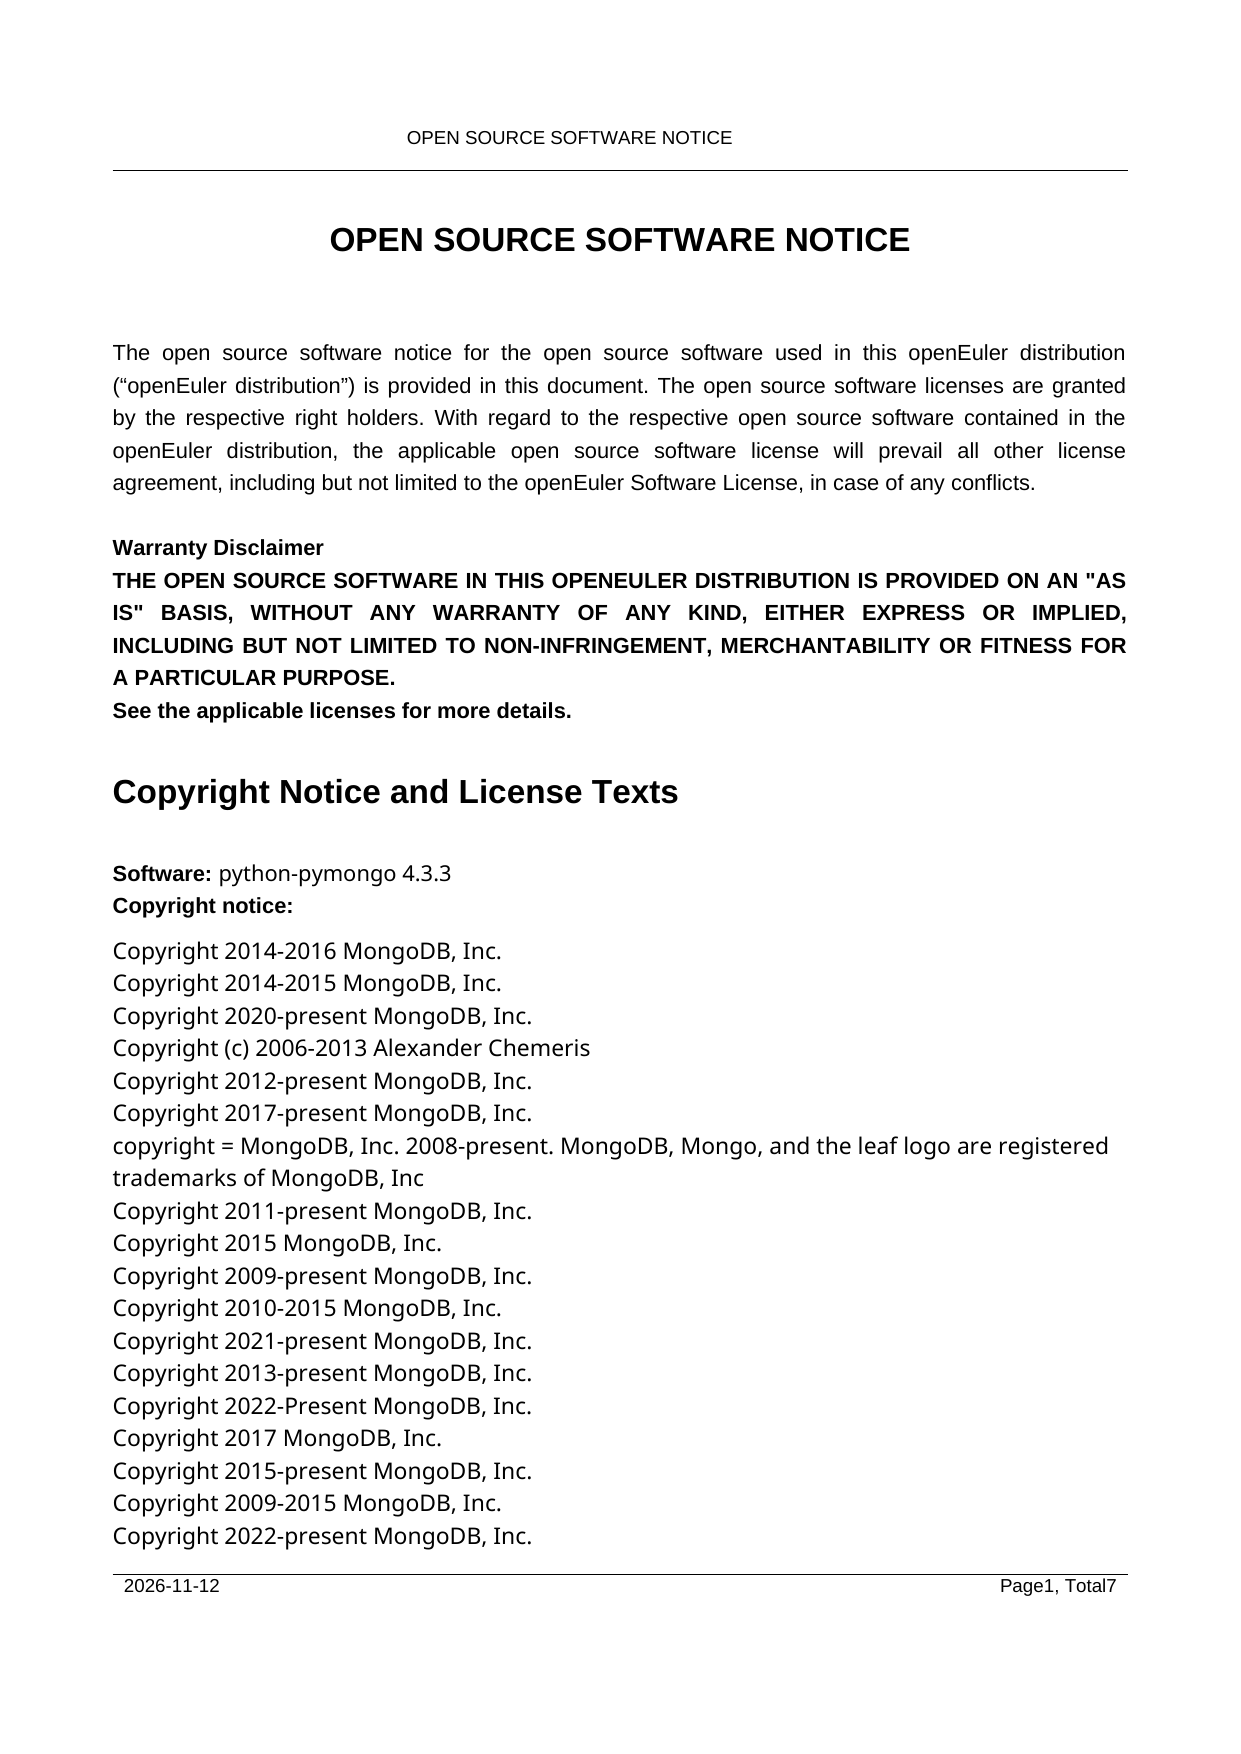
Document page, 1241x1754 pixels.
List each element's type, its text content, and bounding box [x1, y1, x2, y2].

text The open source software notice for the open source software used in this openEuler distribution (“openEuler distribution”) is provided in this document. The open source software licenses are granted by the respective right holders. With regard to the respective open source software contained in the openEuler distribution, the applicable open source software license will prevail all other license agreement, including but not limited to the openEuler Software License, in case of any conflicts. [112, 336, 1128, 499]
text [112, 934, 1128, 1551]
text Copyright notice: [112, 889, 1128, 921]
text Copyright Notice and License Texts [112, 759, 1128, 824]
text OPEN SOURCE SOFTWARE NOTICE [112, 206, 1128, 271]
title Software: python-pymongo 4.3.3 [112, 856, 1128, 889]
text Warranty Disclaimer [112, 531, 1128, 564]
text THE OPEN SOURCE SOFTWARE IN THIS OPENEULER DISTRIBUTION IS PROVIDED ON AN "AS IS" BASIS, WITHOUT ANY WARRANTY OF ANY KIND, EITHER EXPRESS OR IMPLIED, INCLUDING BUT NOT LIMITED TO NON-INFRINGEMENT, MERCHANTABILITY OR FITNESS FOR A PARTICULAR PURPOSE. See the applicable licenses for more details. [112, 564, 1128, 726]
